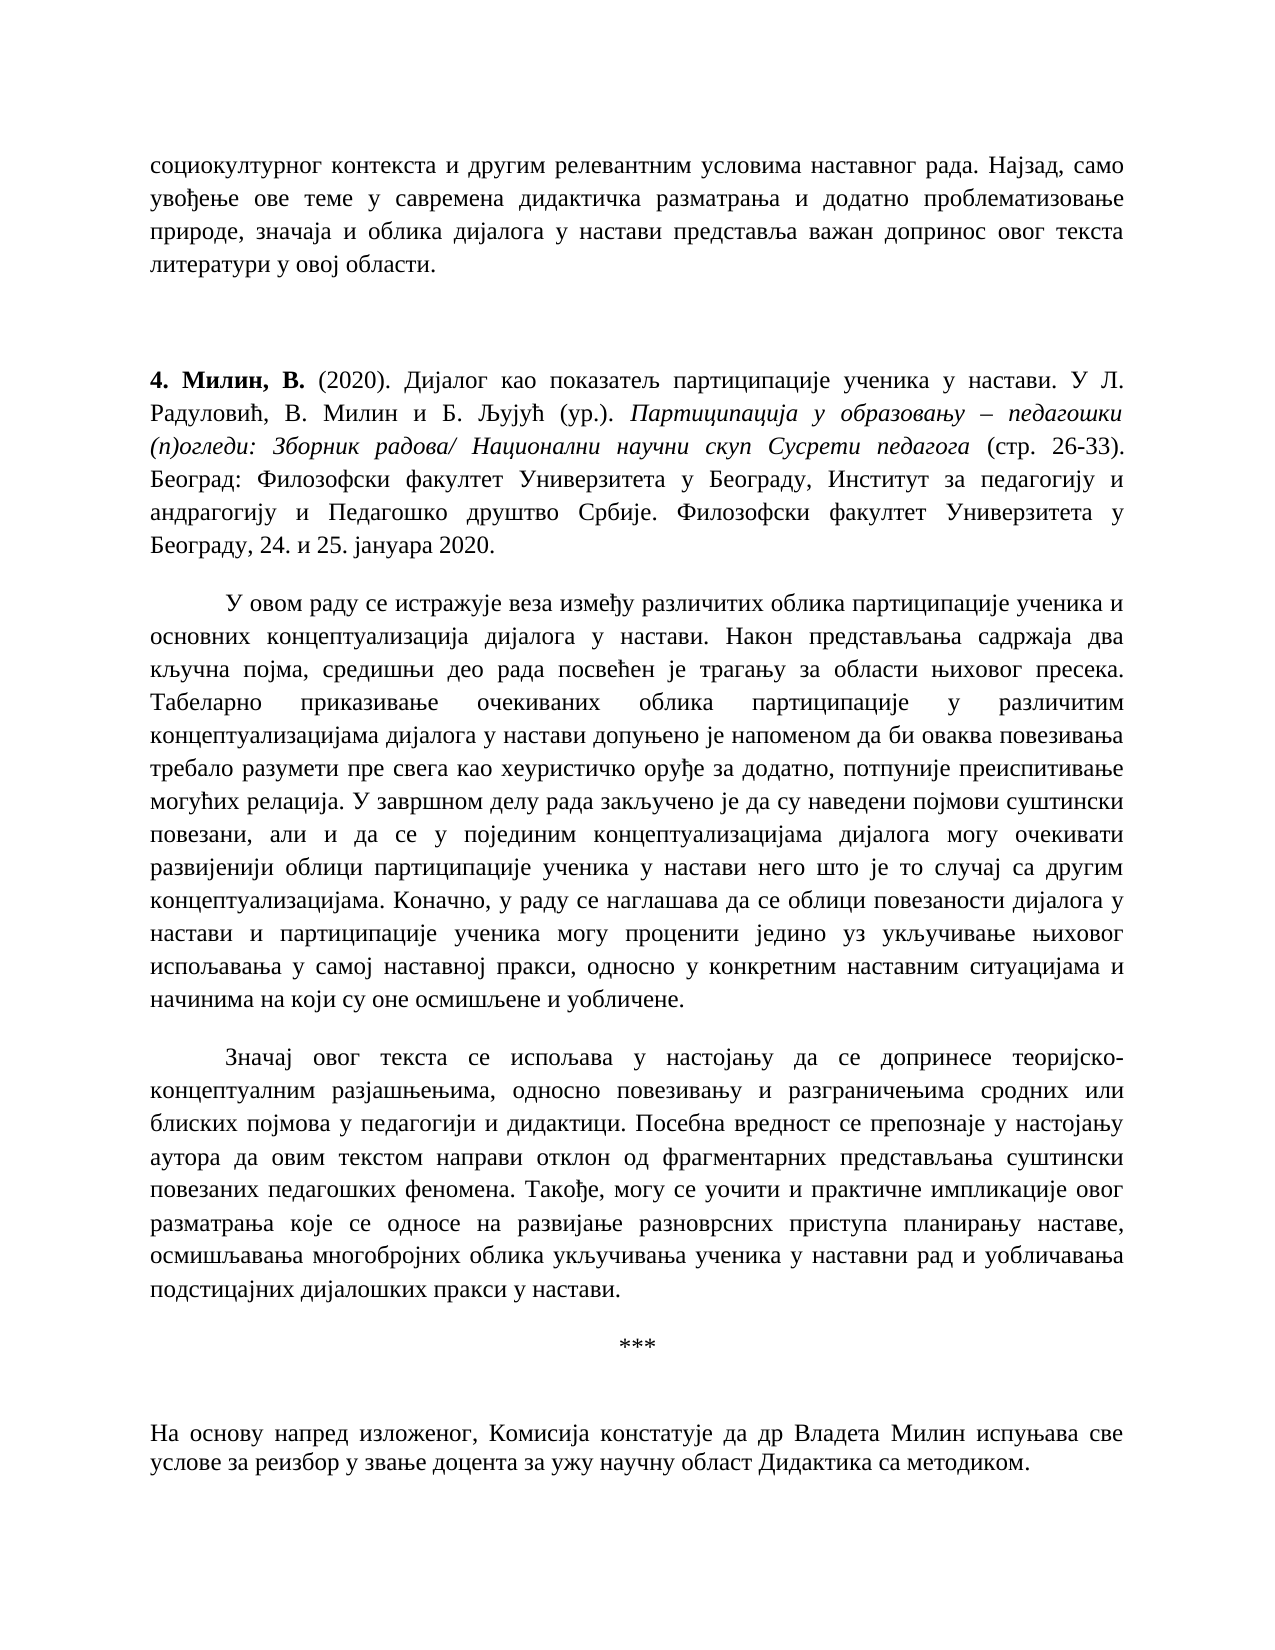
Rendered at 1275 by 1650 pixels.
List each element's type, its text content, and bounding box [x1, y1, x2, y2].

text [150, 150, 1125, 278]
text У овом раду се истражује веза између различитих облика партиципације ученика и основних концептуализација дијалога у настави. Након представљања садржаја два кључна појма, средишњи део рада посвећен је трагању за области њиховог пресека. Табеларно приказивање очекиваних облика партиципације у различитим концептуализацијама дијалога у настави допуњено је напоменом да би оваква повезивања требало разумети пре свега као хеуристичко оруђе за додатно, потпуније преиспитивање могућих релација. У завршном делу рада закључено је да су наведени појмови суштински повезани, али и да се у појединим концептуализацијама дијалога могу очекивати развијенији облици партиципације ученика у настави него што је то случај са другим концептуализацијама. Коначно, у раду се наглашава да се облици повезаности дијалога у настави и партиципације ученика могу проценити једино уз укључивање њиховог испољавања у самој наставној пракси, односно у конкретним наставним ситуацијама и начинима на који су оне осмишљене и уобличене. [150, 588, 1125, 1013]
text *** [150, 1332, 1125, 1360]
text На основу напред изложеног, Комисија констатује да др Владета Милин испуњава све услове за реизбор у звање доцента за ужу научну област Дидактика са методиком. [150, 1418, 1125, 1476]
text Значај овог текста се испољава у настојању да се допринесе теоријско-концептуалним разјашњењима, односно повезивању и разграничењима сродних или блиских појмова у педагогији и дидактици. Посебна вредност се препознаје у настојању аутора да овим текстом направи отклон од фрагментарних представљања суштински повезаних педагошких феномена. Такође, могу се уочити и практичне импликације овог разматрања које се односе на развијање разноврсних приступа планирању наставе, осмишљавања многобројних облика укључивања ученика у наставни рад и уобличавања подстицајних дијалошких пракси у настави. [150, 1042, 1125, 1302]
text 4. Милин, В. (2020). Дијалог као показатељ партиципације ученика у настави. У Л. Радуловић, В. Милин и Б. Љујућ (ур.). Партиципација у образовању – педагошки (п)огледи: Зборник радова/ Национални научни скуп Сусрети педагога (стр. 26-33). Београд: Филозофски факултет Универзитета у Београду, Институт за педагогију и андрагогију и Педагошко друштво Србије. Филозофски факултет Универзитета у Београду, 24. и 25. јануара 2020. [150, 365, 1125, 559]
